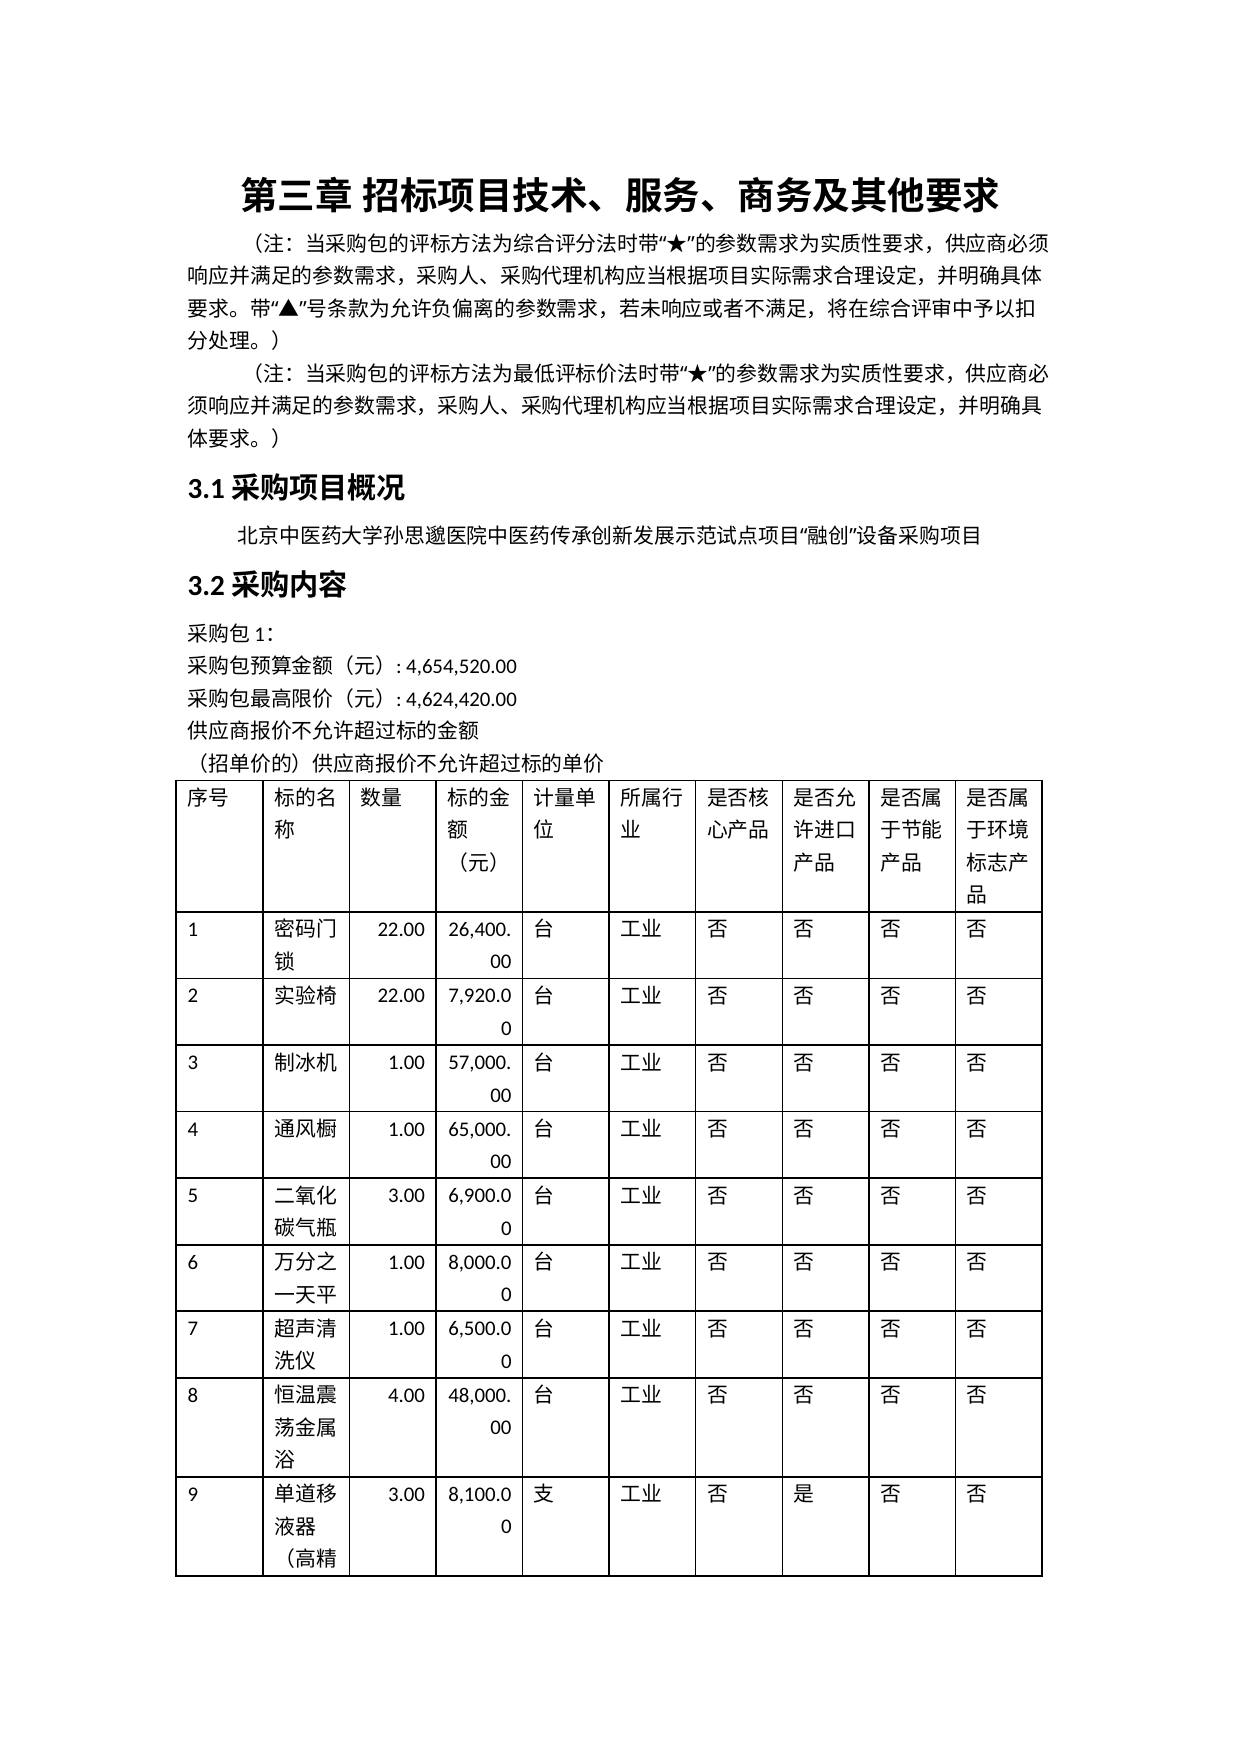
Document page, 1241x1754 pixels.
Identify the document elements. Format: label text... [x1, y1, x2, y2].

table_cell 3 [177, 1046, 262, 1111]
table_cell 超声清洗仪 [264, 1312, 349, 1377]
table_cell 1.00 [350, 1246, 435, 1310]
table_cell 6 [177, 1246, 262, 1310]
table_cell 22.00 [350, 913, 435, 978]
table_cell 1.00 [350, 1112, 435, 1177]
table_cell 否 [696, 1478, 782, 1575]
text （注：当采购包的评标方法为最低评标价法时带“★”的参数需求为实质性要求，供应商必须响应并满足的参数需求，采购人、采购代理机构应当根据项目实际需求合理设定，并明确具体要求。） [187, 357, 1053, 454]
table_cell 否 [870, 979, 955, 1044]
table_cell 否 [956, 1478, 1041, 1575]
table_cell 否 [696, 913, 782, 978]
table_cell 制冰机 [264, 1046, 349, 1111]
table_cell 否 [783, 1046, 868, 1111]
table_cell 工业 [610, 1478, 695, 1575]
table_header 是否核心产品 [696, 781, 782, 911]
table_cell 57,000.00 [437, 1046, 522, 1111]
text 采购包预算金额（元）: 4,654,520.00 [187, 649, 1053, 682]
table_header 所属行业 [610, 781, 695, 911]
text 3.2采购内容 [187, 552, 1053, 617]
table_header 标的金额 （元） [437, 781, 522, 911]
table_cell 否 [870, 1312, 955, 1377]
table_cell 否 [870, 1046, 955, 1111]
table_header 序号 [177, 781, 262, 911]
table_cell 否 [956, 1112, 1041, 1177]
table_cell 台 [523, 1112, 608, 1177]
table_cell 密码门锁 [264, 913, 349, 978]
table_cell 否 [783, 979, 868, 1044]
table_cell 否 [696, 1246, 782, 1310]
table_cell 1.00 [350, 1046, 435, 1111]
table_cell 否 [956, 1179, 1041, 1244]
table_cell 8,100.00 [437, 1478, 522, 1575]
table_cell 否 [870, 1246, 955, 1310]
text （招单价的）供应商报价不允许超过标的单价 [187, 747, 1053, 779]
table_cell 否 [696, 1046, 782, 1111]
table_cell 4.00 [350, 1379, 435, 1476]
table_header 数量 [350, 781, 435, 911]
table_header 是否允许进口产品 [783, 781, 868, 911]
table_cell 台 [523, 1379, 608, 1476]
table_header 是否属于环境标志产品 [956, 781, 1041, 911]
table_cell 否 [783, 1179, 868, 1244]
table_cell 二氧化碳气瓶 [264, 1179, 349, 1244]
text （注：当采购包的评标方法为综合评分法时带“★”的参数需求为实质性要求，供应商必须响应并满足的参数需求，采购人、采购代理机构应当根据项目实际需求合理设定，并明确具体要求。带“▲”号条款为允许负偏离的参数需求，若未响应或者不满足，将在综合评审中予以扣分处理。） [187, 227, 1053, 357]
table_cell 否 [696, 1112, 782, 1177]
table_cell 3.00 [350, 1179, 435, 1244]
table_cell 7,920.00 [437, 979, 522, 1044]
table_cell 工业 [610, 1046, 695, 1111]
table_cell 工业 [610, 1246, 695, 1310]
table_cell 支 [523, 1478, 608, 1575]
table_cell 否 [956, 979, 1041, 1044]
table_cell 否 [870, 1112, 955, 1177]
table_cell 否 [696, 979, 782, 1044]
table_cell 工业 [610, 1112, 695, 1177]
table_cell 台 [523, 1312, 608, 1377]
table_cell 否 [870, 1379, 955, 1476]
table_cell 否 [783, 1246, 868, 1310]
table_cell 是 [783, 1478, 868, 1575]
table_cell 否 [956, 1312, 1041, 1377]
text 采购包1： [187, 617, 1053, 649]
table_cell 22.00 [350, 979, 435, 1044]
table_cell 否 [783, 1379, 868, 1476]
table_cell 4 [177, 1112, 262, 1177]
table_cell 9 [177, 1478, 262, 1575]
table_cell 否 [956, 913, 1041, 978]
table_cell 工业 [610, 1379, 695, 1476]
table_cell 否 [783, 913, 868, 978]
table_cell 台 [523, 913, 608, 978]
table_cell 万分之一天平 [264, 1246, 349, 1310]
table_cell 8,000.00 [437, 1246, 522, 1310]
table_cell 否 [956, 1246, 1041, 1310]
text 采购包最高限价（元）: 4,624,420.00 [187, 682, 1053, 714]
table_cell 台 [523, 979, 608, 1044]
table_cell 工业 [610, 1179, 695, 1244]
table_cell 台 [523, 1246, 608, 1310]
table_cell 26,400.00 [437, 913, 522, 978]
table_cell 7 [177, 1312, 262, 1377]
table_cell 1 [177, 913, 262, 978]
table_header 计量单位 [523, 781, 608, 911]
table_cell 台 [523, 1179, 608, 1244]
table_header 标的名称 [264, 781, 349, 911]
table_cell 工业 [610, 979, 695, 1044]
table_cell 8 [177, 1379, 262, 1476]
table_cell 1.00 [350, 1312, 435, 1377]
table_cell 实验椅 [264, 979, 349, 1044]
table_cell 否 [956, 1379, 1041, 1476]
table_cell 恒温震荡金属浴 [264, 1379, 349, 1476]
table_cell 否 [696, 1312, 782, 1377]
table_cell 48,000.00 [437, 1379, 522, 1476]
table_cell 单道移液器（高精度） [264, 1478, 349, 1575]
table_cell 否 [870, 913, 955, 978]
table_cell 否 [870, 1478, 955, 1575]
table_cell 工业 [610, 913, 695, 978]
text 供应商报价不允许超过标的金额 [187, 714, 1053, 747]
table_cell 5 [177, 1179, 262, 1244]
table_cell 6,500.00 [437, 1312, 522, 1377]
table_cell 否 [783, 1112, 868, 1177]
table_cell 否 [696, 1179, 782, 1244]
table_header 是否属于节能产品 [870, 781, 955, 911]
table_cell 3.00 [350, 1478, 435, 1575]
table_cell 通风橱 [264, 1112, 349, 1177]
table_cell 否 [870, 1179, 955, 1244]
table_cell 否 [783, 1312, 868, 1377]
text 第三章 招标项目技术、服务、商务及其他要求 [187, 162, 1053, 227]
table_cell 否 [696, 1379, 782, 1476]
text 3.1采购项目概况 [187, 454, 1053, 519]
table_cell 否 [956, 1046, 1041, 1111]
table_cell 台 [523, 1046, 608, 1111]
table_cell 2 [177, 979, 262, 1044]
table_cell 6,900.00 [437, 1179, 522, 1244]
table_cell 65,000.00 [437, 1112, 522, 1177]
text 北京中医药大学孙思邈医院中医药传承创新发展示范试点项目“融创”设备采购项目 [187, 519, 1053, 552]
table_cell 工业 [610, 1312, 695, 1377]
